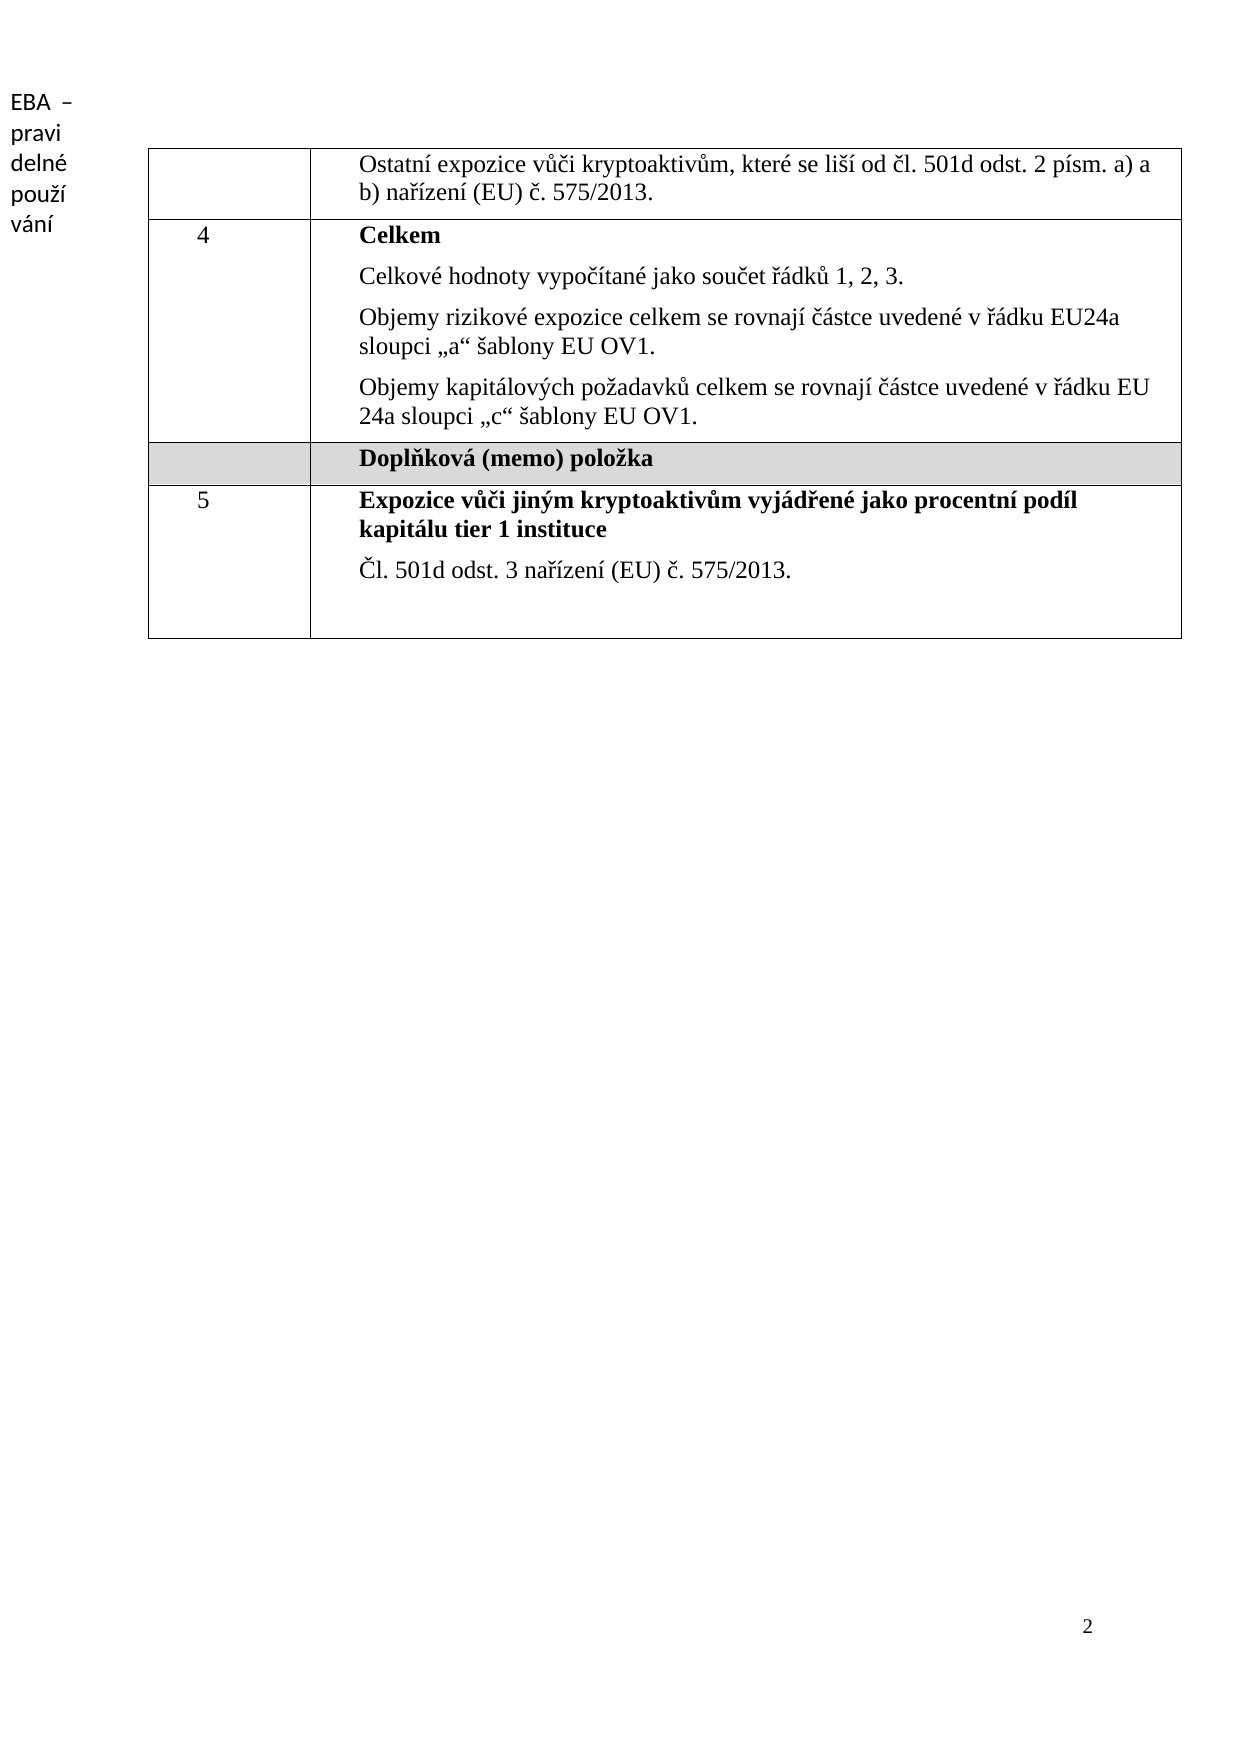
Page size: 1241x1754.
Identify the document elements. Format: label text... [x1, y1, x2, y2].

table_cell 3 [149, 149, 310, 219]
table_cell Celkem Celkové hodnoty vypočítané jako součet řádků 1, 2, 3. Objemy rizikové expozice celkem se rovnají částce uvedené v řádku EU24a sloupci „a“ šablony EU OV1. Objemy kapitálových požadavků celkem se rovnají částce uvedené v řádku EU 24a sloupci „c“ šablony EU OV1. [311, 220, 1181, 442]
table_cell 5 [149, 486, 310, 638]
table_cell Doplňková (memo) položka [311, 443, 1181, 484]
table_cell 4 [149, 220, 310, 442]
table_cell Expozice vůči jiným kryptoaktivům vyjádřené jako procentní podíl kapitálu tier 1 instituce Čl. 501d odst. 3 nařízení (EU) č. 575/2013. [311, 486, 1181, 638]
table_cell [149, 443, 310, 484]
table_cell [311, 149, 1181, 219]
